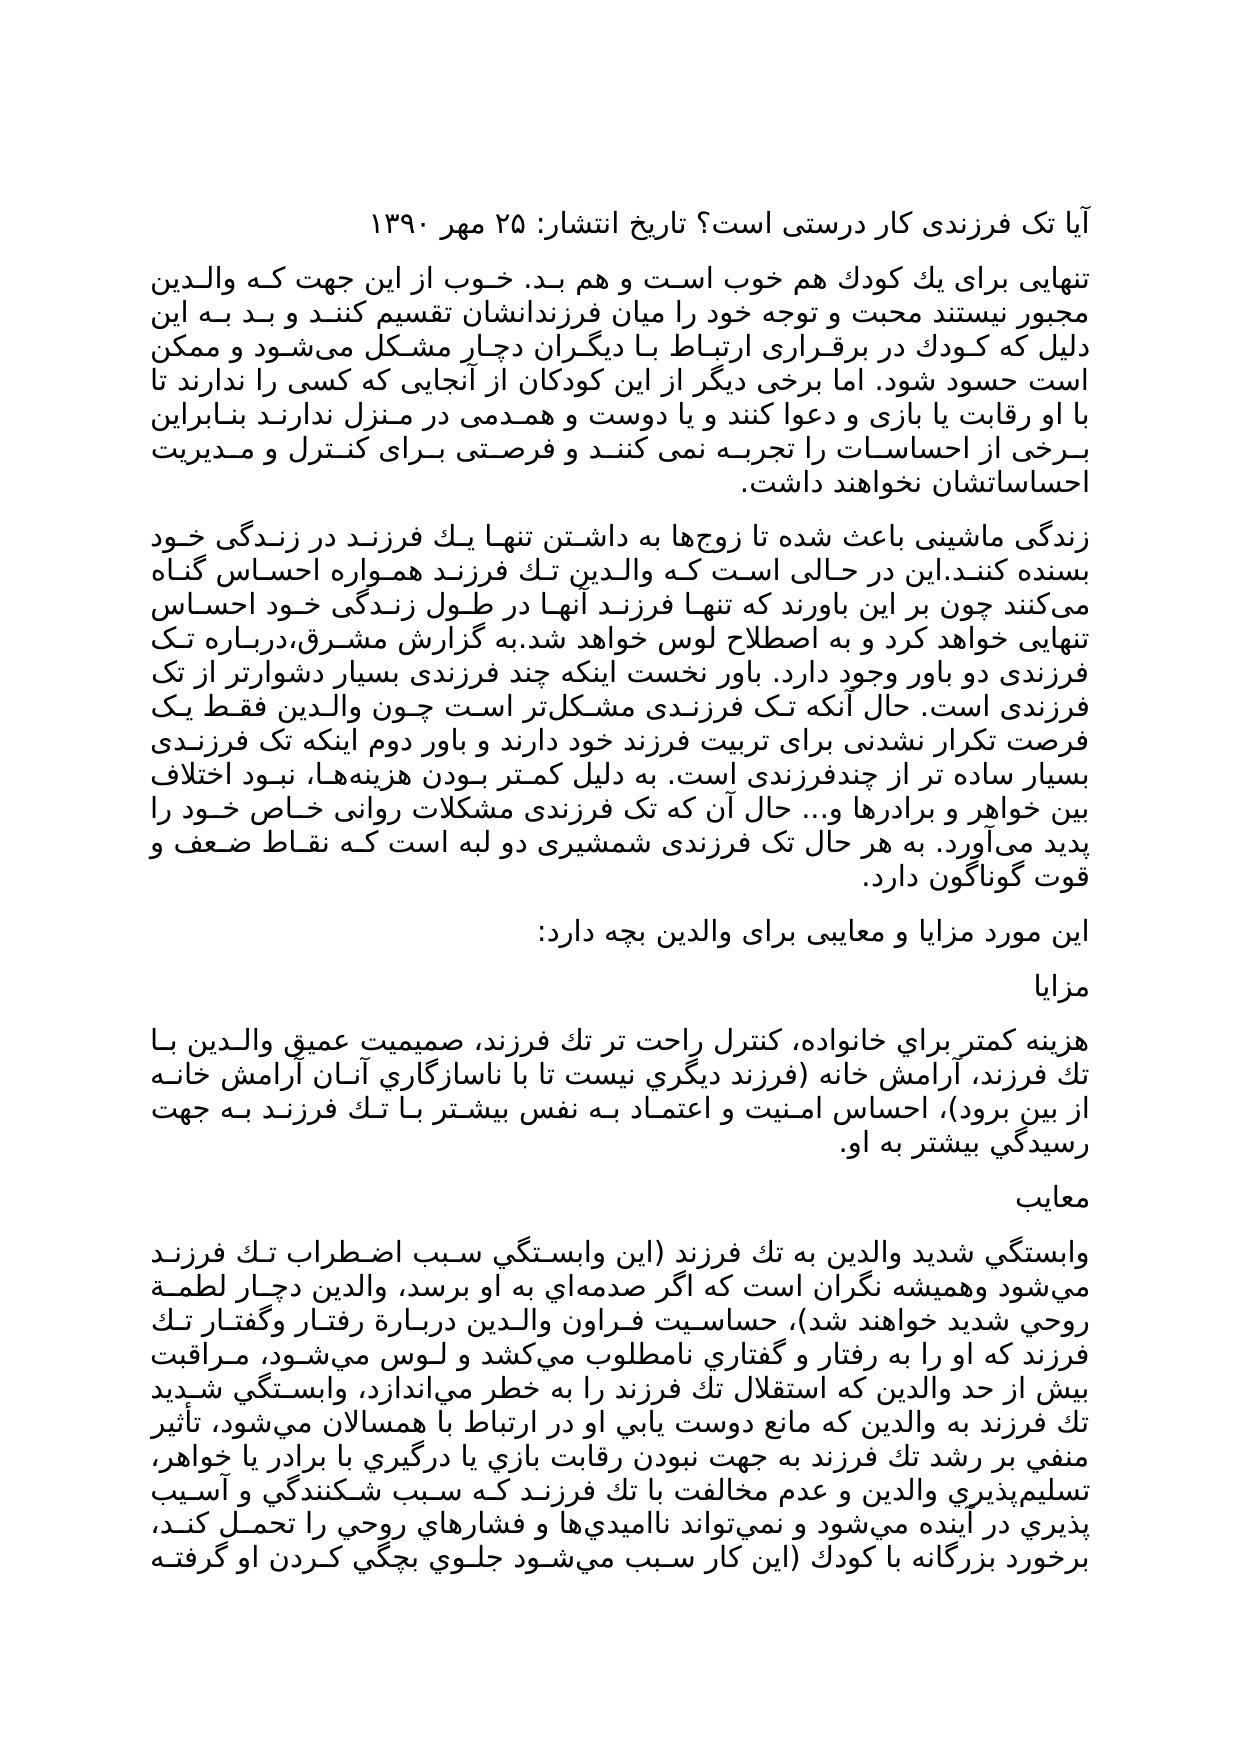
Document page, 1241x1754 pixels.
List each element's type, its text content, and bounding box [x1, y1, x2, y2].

text هزينه كمتر براي خانواده، كنترل راحت تر تك فرزند، صميميت عميق والدين با تك فرزند، آرامش خانه (فرزند ديگري نيست تا با ناسازگاري آنان آرامش خانه از بين برود)، احساس امنيت و اعتماد به نفس بيشتر با تك فرزند به جهت رسيدگي بيشتر به او. [150, 1024, 1090, 1159]
text آیا تک فرزندی کار درستی است؟ تاریخ انتشار: ۲۵ مهر ۱۳۹۰ [150, 206, 1090, 240]
text تنهایی برای یك كودك هم خوب است و هم بد. خوب از این جهت كه والدین مجبور نیستند محبت و توجه خود را میان فرزندانشان تقسیم كنند و بد به این دلیل كه كودك در برقراری ارتباط با دیگران دچار مشكل می‌شود و ممكن است حسود شود. اما برخی دیگر از این کودکان از آنجایی که کسی را ندارند تا با او رقابت یا بازی و دعوا کنند و یا دوست و همدمی در منزل ندارند بنابراین برخی از احساسات را تجربه نمی کنند و فرصتی برای کنترل و مدیریت احساساتشان نخواهند داشت. [150, 261, 1090, 499]
text زندگی ماشینی باعث شده تا زوج‌ها به داشتن تنها یك فرزند در زندگی خود بسنده كنند.این در حالی است كه والدین تك فرزند همواره احساس گناه می‌كنند چون بر این باورند كه تنها فرزند آنها در طول زندگی خود احساس تنهایی خواهد كرد و به اصطلاح لوس خواهد شد.به گزارش مشرق،درباره تک فرزندی دو باور وجود دارد. باور نخست اینکه چند فرزندی بسیار دشوارتر از تک فرزندی است. حال آنکه تک فرزندی مشکل‌تر است چون والدین فقط یک فرصت تکرار نشدنی برای تربیت فرزند خود دارند و باور دوم اینکه تک فرزندی بسیار ساده تر از چندفرزندی است. به دلیل کمتر بودن هزینه‌ها، نبود اختلاف بین خواهر و برادرها و... حال آن که تک فرزندی مشکلات روانی خاص خود را پدید می‌آورد. به هر حال تک فرزندی شمشیری دو لبه است که نقاط ضعف و قوت گوناگون دارد. [150, 520, 1090, 893]
text این مورد مزایا و معایبی برای والدین بچه دارد: [150, 914, 1090, 948]
text مزايا [150, 969, 1090, 1003]
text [150, 1235, 1090, 1575]
text معايب [150, 1180, 1090, 1214]
